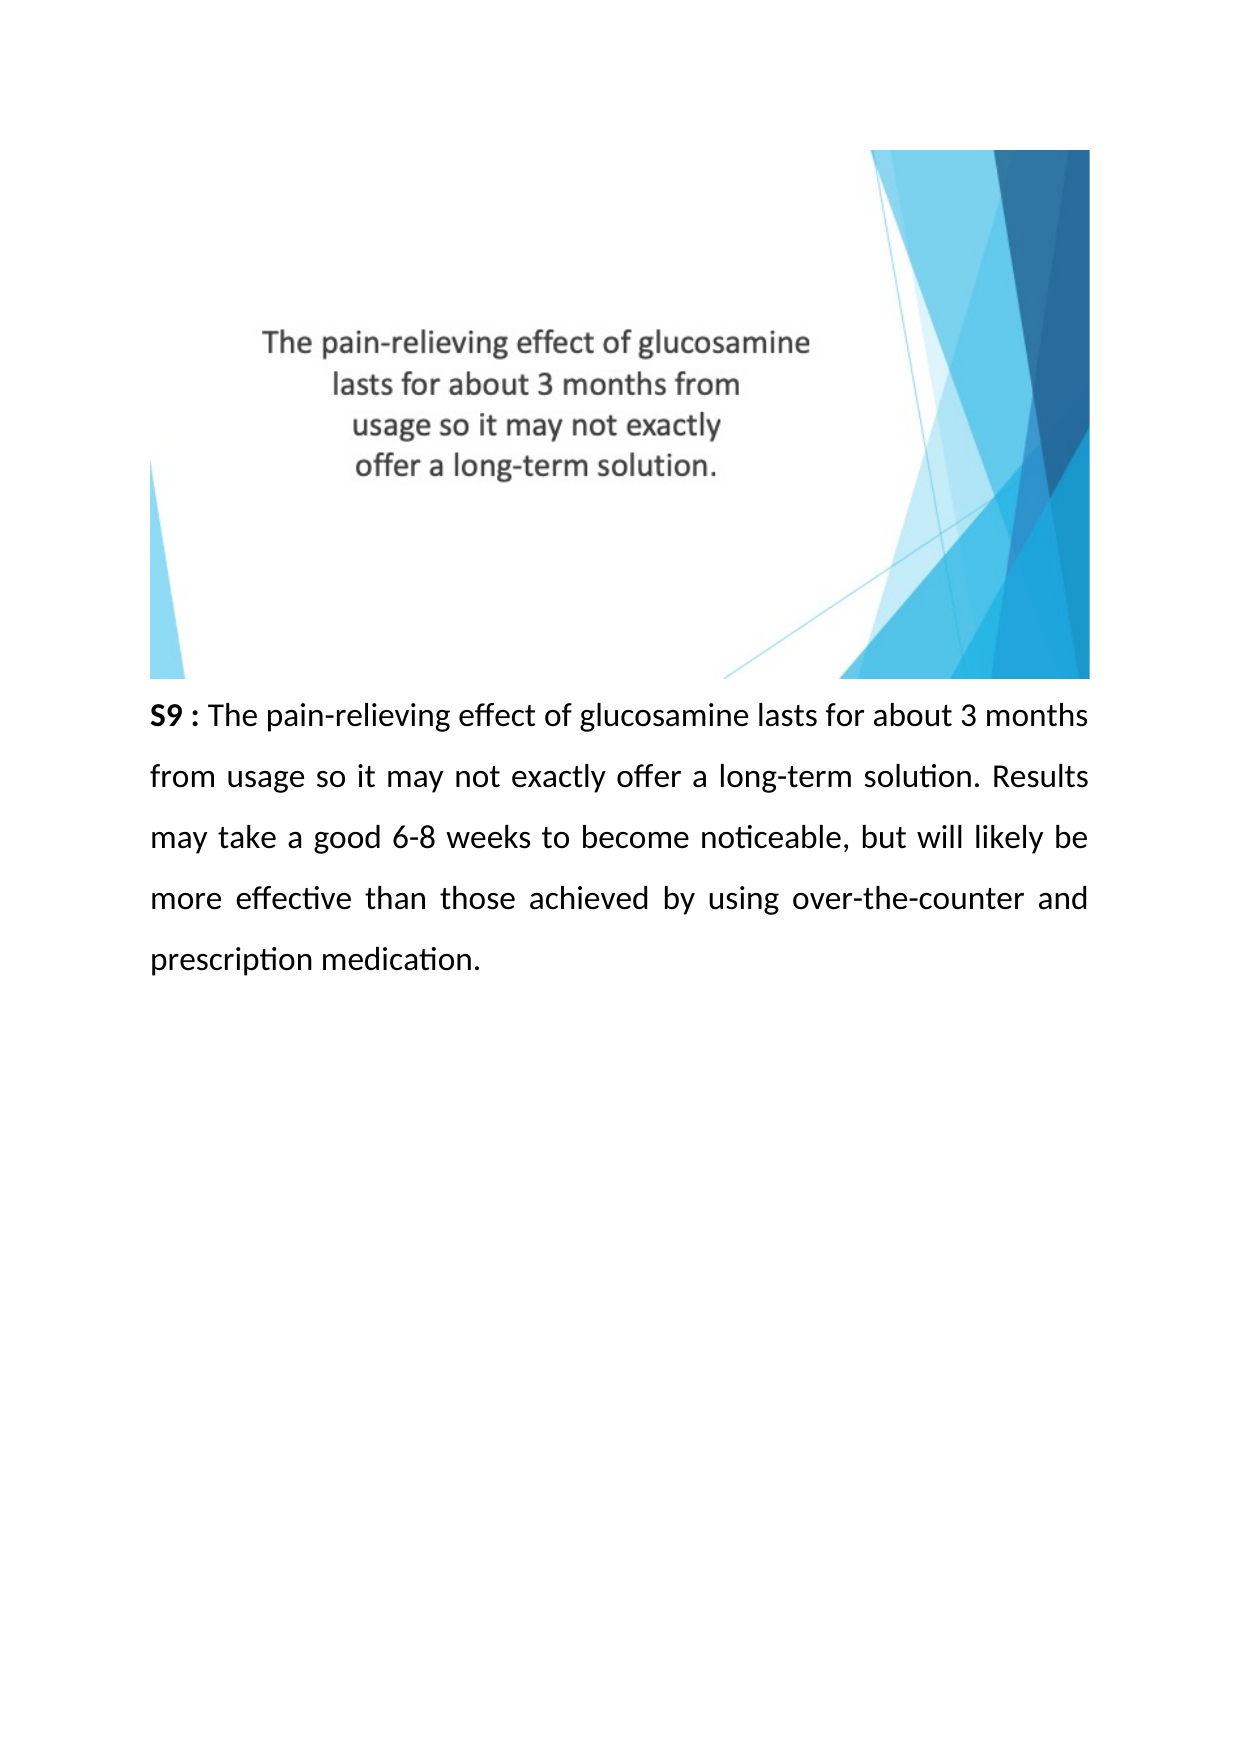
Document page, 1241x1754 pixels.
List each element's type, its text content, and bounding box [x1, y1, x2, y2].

text S9 : The pain-relieving effect of glucosamine lasts for about 3 months from usage so it may not exactly offer a long-term solution. Results may take a good 6-8 weeks to become noticeable, but will likely be more effective than those achieved by using over-the-counter and prescription medication. [150, 694, 1090, 979]
picture [150, 150, 1090, 679]
